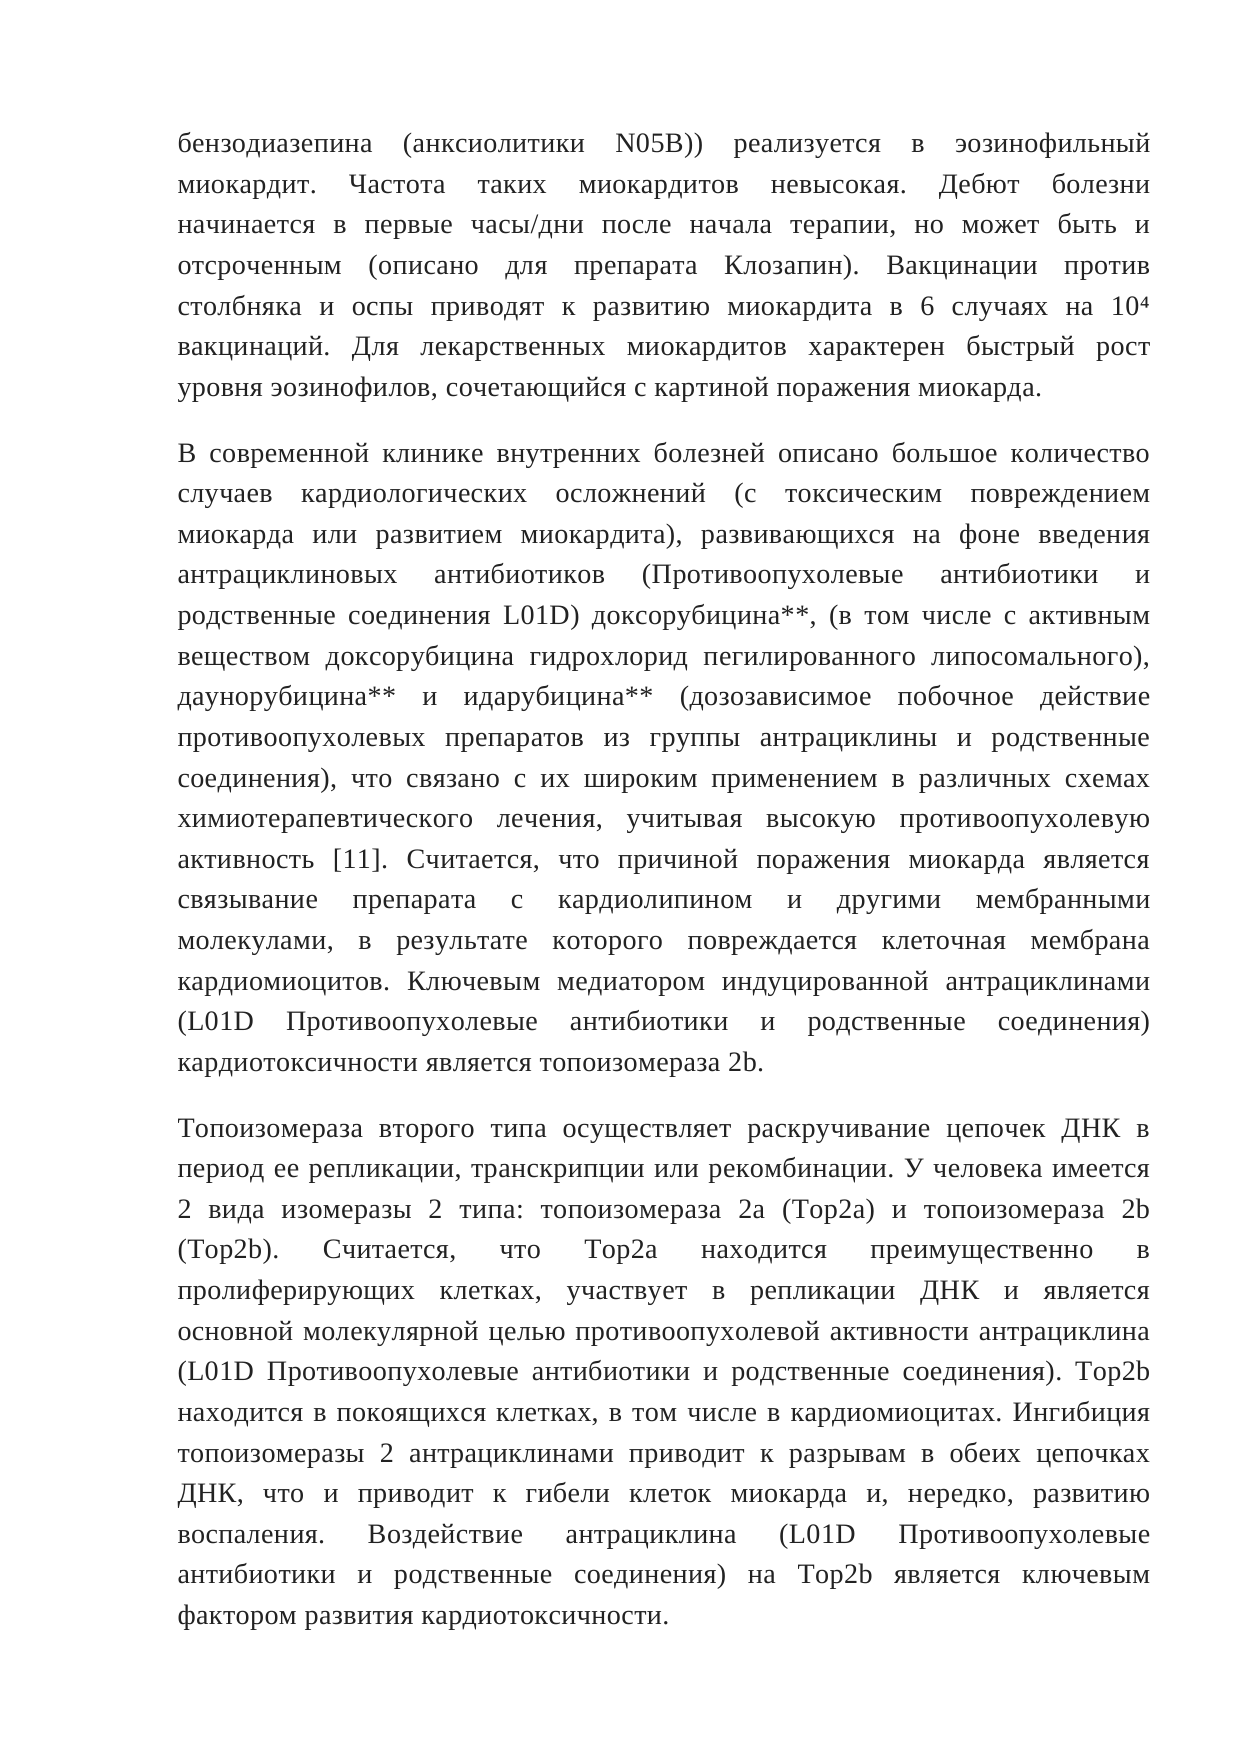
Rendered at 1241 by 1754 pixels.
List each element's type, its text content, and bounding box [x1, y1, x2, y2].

text Топоизомераза второго типа осуществляет раскручивание цепочек ДНК в период ее репликации, транскрипции или рекомбинации. У человека имеется 2 вида изомеразы 2 типа: топоизомераза 2а (Top2a) и топоизомераза 2b (Тор2b). Считается, что Top2a находится преимущественно в пролиферирующих клетках, участвует в репликации ДНК и является основной молекулярной целью противоопухолевой активности антрациклина (L01D Противоопухолевые антибиотики и родственные соединения). Top2b находится в покоящихся клетках, в том числе в кардиомиоцитах. Ингибиция топоизомеразы 2 антрациклинами приводит к разрывам в обеих цепочках ДНК, что и приводит к гибели клеток миокарда и, нередко, развитию воспаления. Воздействие антрациклина (L01D Противоопухолевые антибиотики и родственные соединения) на Top2b является ключевым фактором развития кардиотоксичности. [177, 1102, 1152, 1631]
text В современной клинике внутренних болезней описано большое количество случаев кардиологических осложнений (с токсическим повреждением миокарда или развитием миокардита), развивающихся на фоне введения антрациклиновых антибиотиков (Противоопухолевые антибиотики и родственные соединения L01D) доксорубицина**, (в том числе с активным веществом доксорубицина гидрохлорид пегилированного липосомального), даунорубицина** и идарубицина** (дозозависимое побочное действие противоопухолевых препаратов из группы антрациклины и родственные соединения), что связано с их широким применением в различных схемах химиотерапевтического лечения, учитывая высокую противоопухолевую активность [11]. Считается, что причиной поражения миокарда является связывание препарата с кардиолипином и другими мембранными молекулами, в результате которого повреждается клеточная мембрана кардиомиоцитов. Ключевым медиатором индуцированной антрациклинами (L01D Противоопухолевые антибиотики и родственные соединения) кардиотоксичности является топоизомераза 2b. [177, 427, 1152, 1077]
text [177, 118, 1152, 402]
